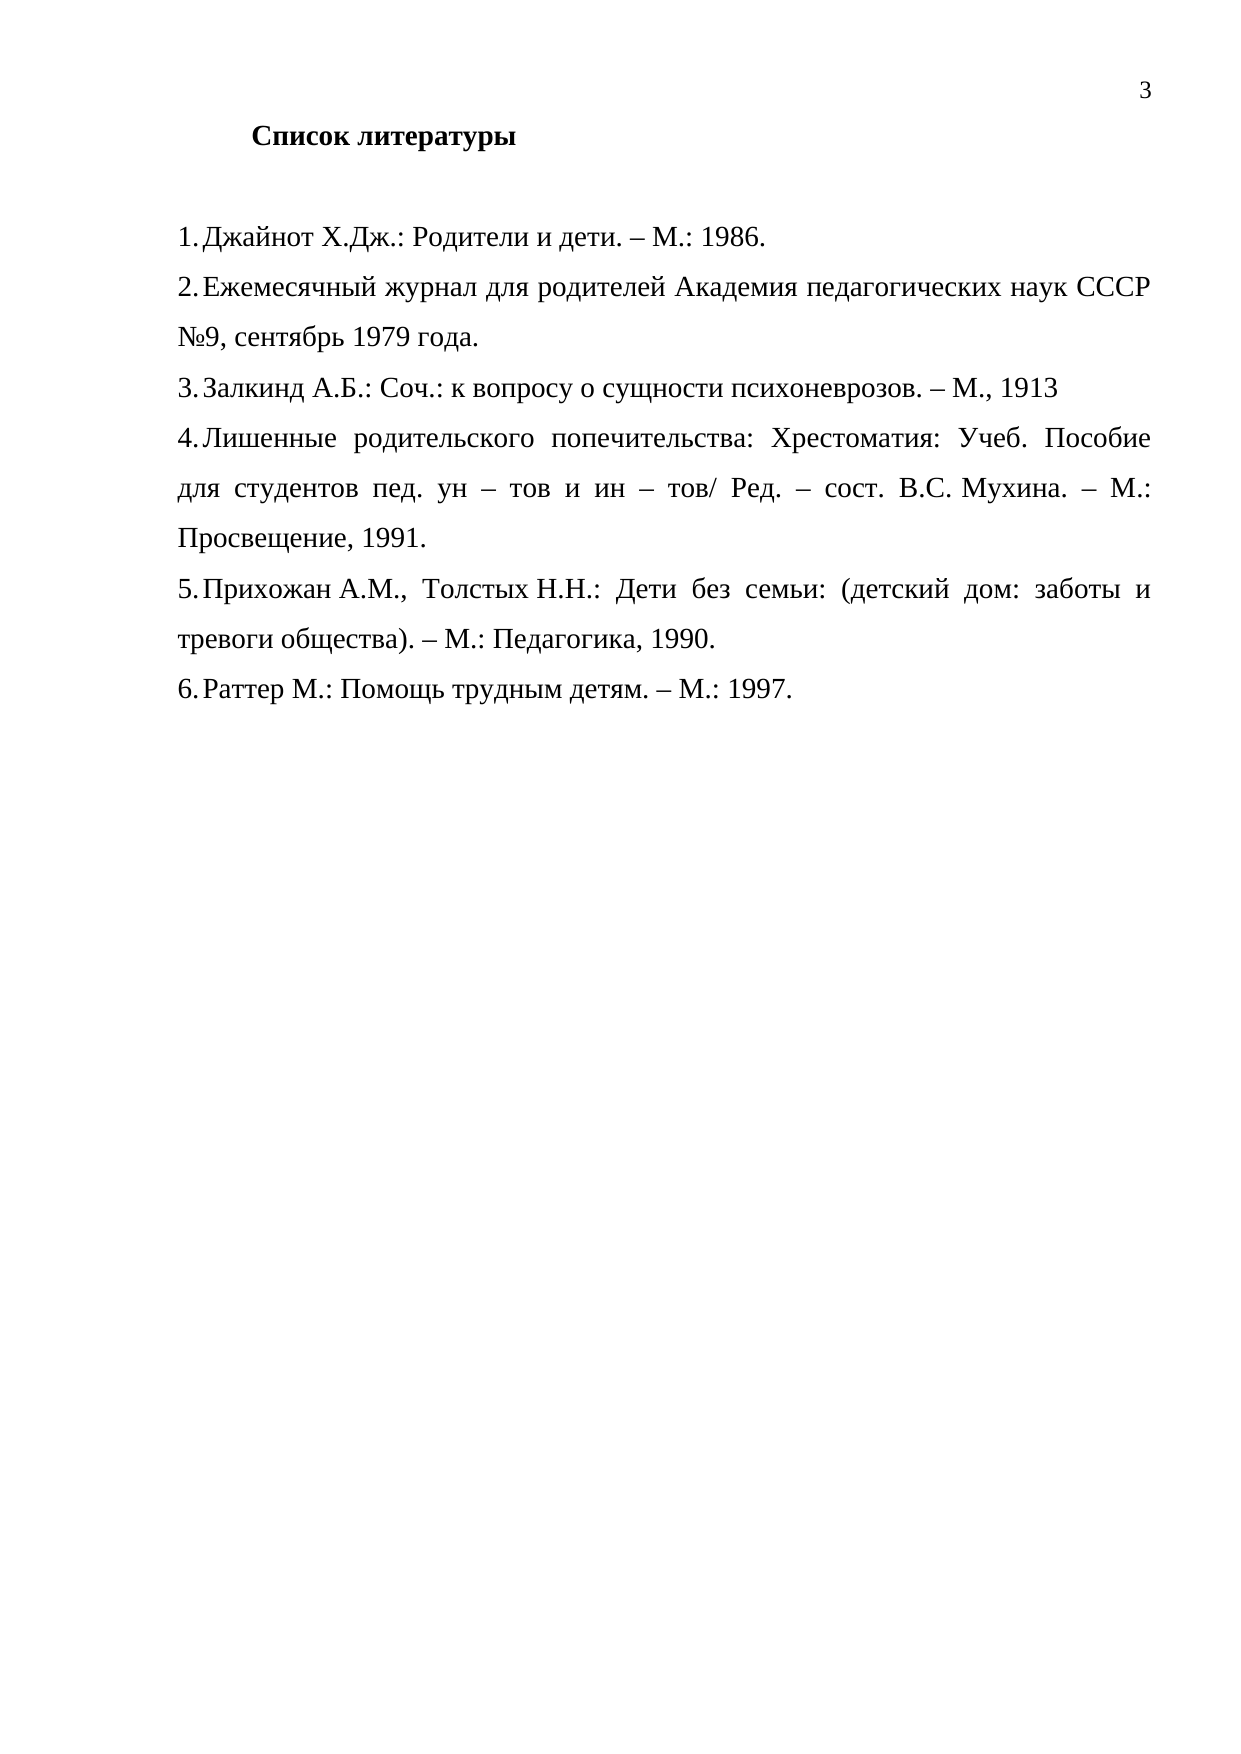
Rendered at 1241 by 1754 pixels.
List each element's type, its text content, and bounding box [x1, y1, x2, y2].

list Прихожан А.М., Толстых Н.Н.: Дети без семьи: (детский дом: заботы и тревоги общества). – М.: Педагогика, 1990. [177, 571, 1152, 655]
list Раттер М.: Помощь трудным детям. – М.: 1997. [177, 672, 1152, 705]
list Лишенные родительского попечительства: Хрестоматия: Учеб. Пособие для студентов пед. ун – тов и ин – тов/ Ред. – сост. В.С. Мухина. – М.: Просвещение, 1991. [177, 420, 1152, 554]
list Залкинд А.Б.: Соч.: к вопросу о сущности психоневрозов. – М., 1913 [177, 370, 1152, 403]
list Ежемесячный журнал для родителей Академия педагогических наук СССР №9, сентябрь 1979 года. [177, 269, 1152, 353]
text Список литературы [177, 118, 1152, 152]
list Джайнот Х.Дж.: Родители и дети. – М.: 1986. [177, 219, 1152, 252]
